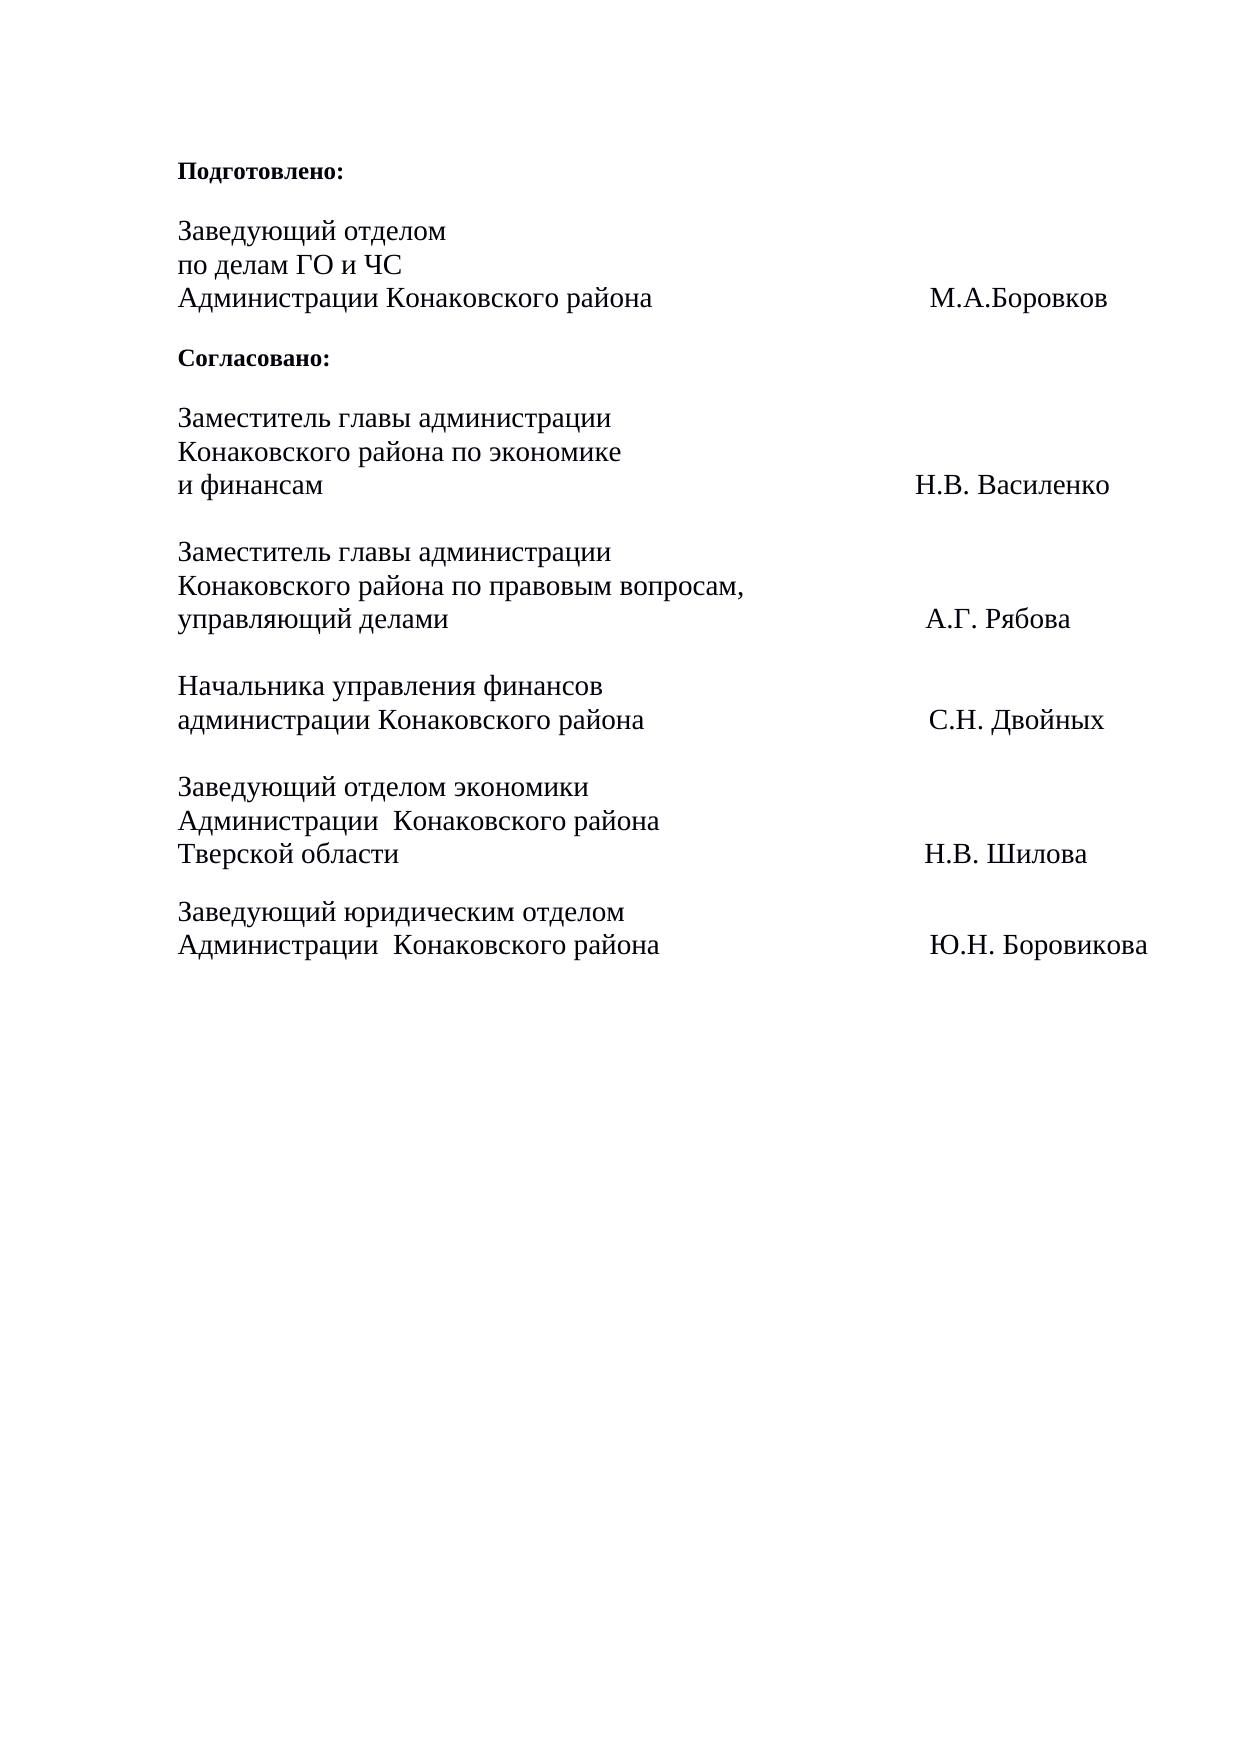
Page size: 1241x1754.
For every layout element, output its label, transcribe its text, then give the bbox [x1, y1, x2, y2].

text Заместитель главы администрации [177, 534, 1152, 568]
text Заместитель главы администрации [177, 400, 1152, 434]
text Администрации Конаковского района Ю.Н. Боровикова [177, 927, 1152, 961]
text Подготовлено: [177, 156, 1152, 184]
text Заведующий отделом [177, 213, 1152, 247]
text Конаковского района по экономике [177, 434, 1152, 467]
text Начальника управления финансов [177, 668, 1152, 702]
text Согласовано: [177, 343, 1152, 371]
text Заведующий юридическим отделом [177, 894, 1152, 927]
text Администрации Конаковского района М.А.Боровков [177, 280, 1152, 314]
text Администрации Конаковского района [177, 803, 1152, 836]
text Конаковского района по правовым вопросам, [177, 568, 1152, 601]
text Тверской области Н.В. Шилова [177, 836, 1152, 870]
text Заведующий отделом экономики [177, 769, 1152, 803]
text по делам ГО и ЧС [177, 247, 1152, 280]
text администрации Конаковского района С.Н. Двойных [177, 702, 1152, 736]
text управляющий делами А.Г. Рябова [177, 601, 1152, 635]
text и финансам Н.В. Василенко [177, 467, 1152, 501]
